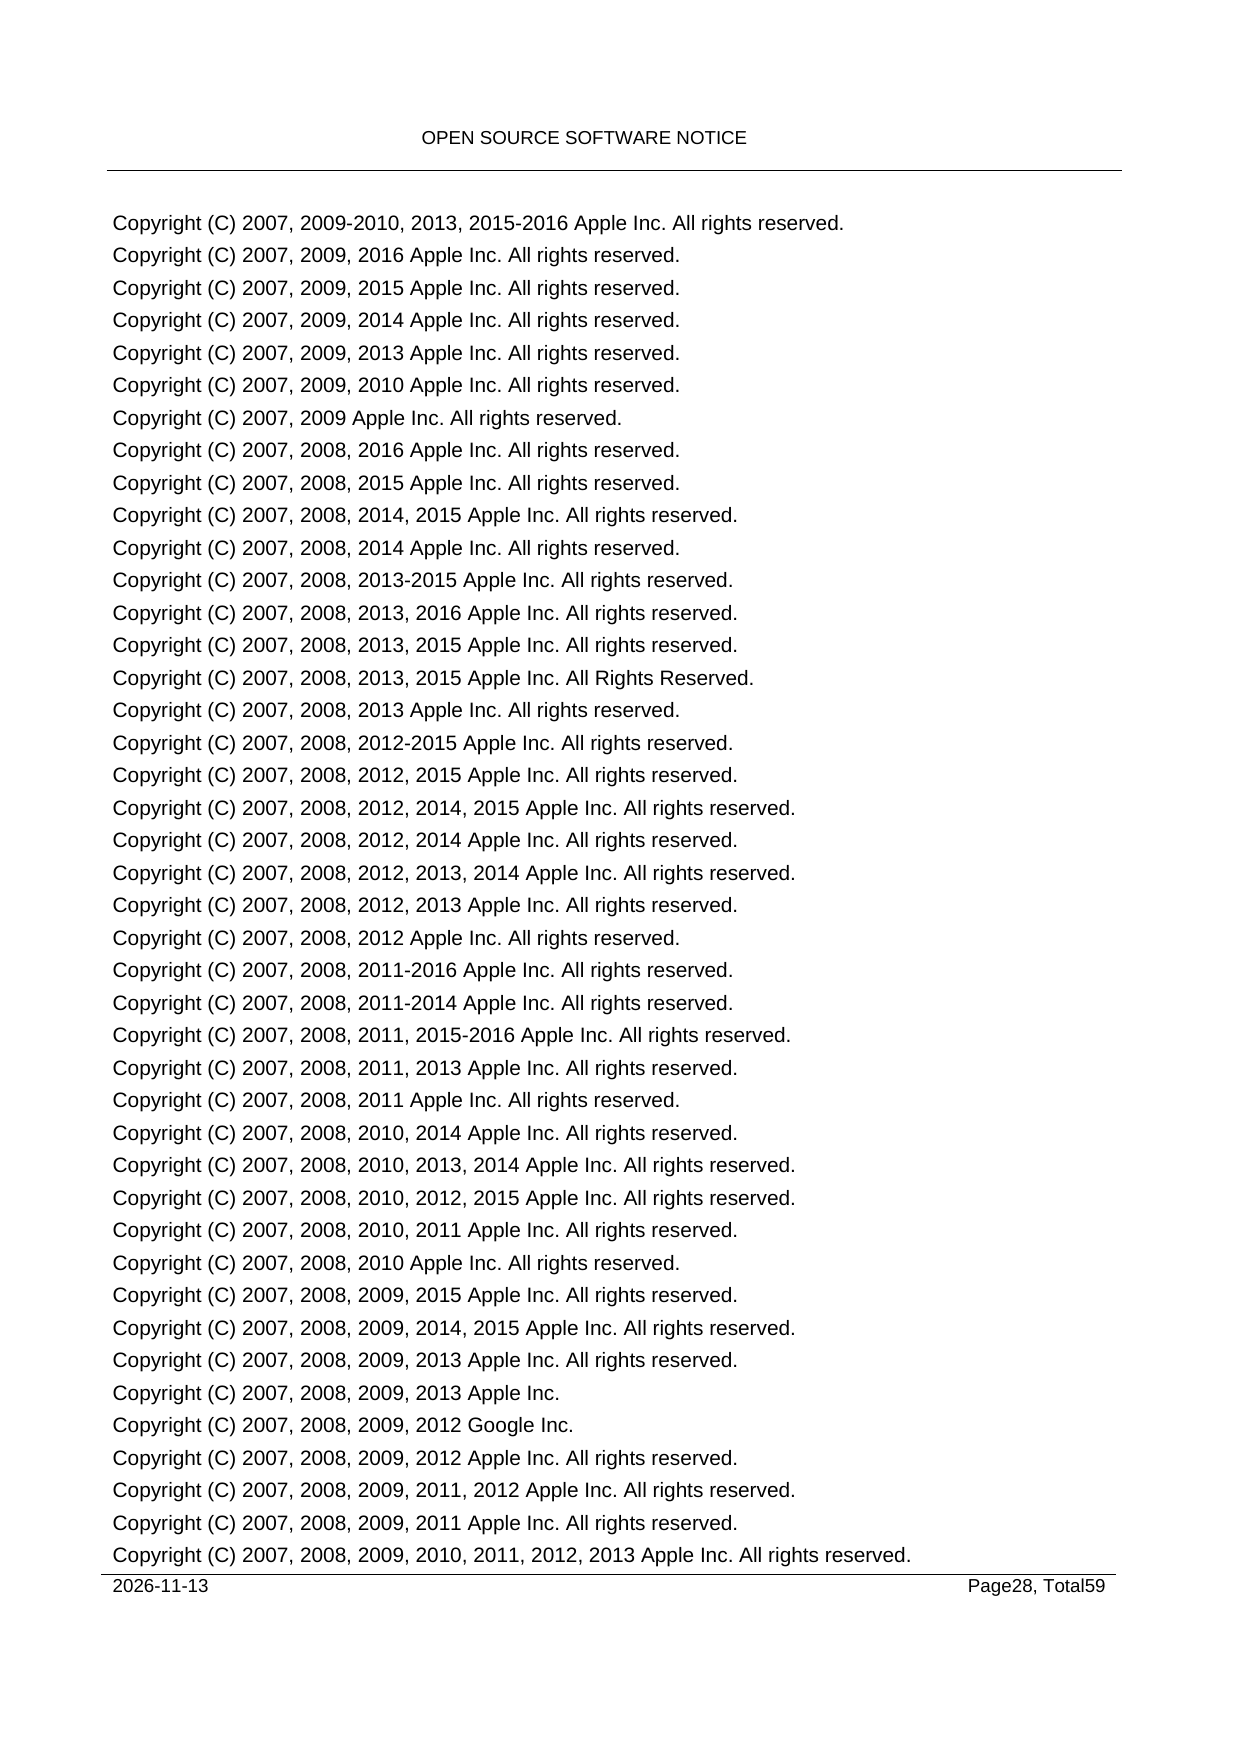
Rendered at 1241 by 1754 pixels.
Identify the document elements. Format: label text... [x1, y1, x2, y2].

text Copyright (C) 2007, 2008, 2012, 2015 Apple Inc. All rights reserved. [112, 759, 1128, 791]
text Copyright (C) 2007, 2009, 2010 Apple Inc. All rights reserved. [112, 369, 1128, 401]
text Copyright (C) 2007, 2008, 2012-2015 Apple Inc. All rights reserved. [112, 726, 1128, 759]
text Copyright (C) 2007, 2008, 2010, 2011 Apple Inc. All rights reserved. [112, 1214, 1128, 1246]
text Copyright (C) 2007, 2009, 2013 Apple Inc. All rights reserved. [112, 336, 1128, 369]
text Copyright (C) 2007, 2008, 2011-2014 Apple Inc. All rights reserved. [112, 986, 1128, 1019]
text Copyright (C) 2007, 2008, 2009, 2011, 2012 Apple Inc. All rights reserved. [112, 1474, 1128, 1506]
text Copyright (C) 2007, 2008, 2010, 2013, 2014 Apple Inc. All rights reserved. [112, 1149, 1128, 1181]
text Copyright (C) 2007, 2008, 2011, 2015-2016 Apple Inc. All rights reserved. [112, 1019, 1128, 1051]
text Copyright (C) 2007, 2008, 2014 Apple Inc. All rights reserved. [112, 531, 1128, 564]
text Copyright (C) 2007, 2008, 2009, 2013 Apple Inc. [112, 1376, 1128, 1409]
text Copyright (C) 2007, 2008, 2013 Apple Inc. All rights reserved. [112, 694, 1128, 726]
text Copyright (C) 2007, 2008, 2013, 2015 Apple Inc. All Rights Reserved. [112, 661, 1128, 694]
text Copyright (C) 2007, 2008, 2011 Apple Inc. All rights reserved. [112, 1084, 1128, 1116]
text Copyright (C) 2007, 2009, 2015 Apple Inc. All rights reserved. [112, 271, 1128, 304]
text Copyright (C) 2007, 2009, 2016 Apple Inc. All rights reserved. [112, 239, 1128, 271]
text Copyright (C) 2007, 2009, 2014 Apple Inc. All rights reserved. [112, 304, 1128, 336]
text Copyright (C) 2007, 2008, 2013, 2016 Apple Inc. All rights reserved. [112, 596, 1128, 629]
text Copyright (C) 2007, 2008, 2009, 2012 Apple Inc. All rights reserved. [112, 1441, 1128, 1474]
text Copyright (C) 2007, 2009-2010, 2013, 2015-2016 Apple Inc. All rights reserved. [112, 206, 1128, 239]
text Copyright (C) 2007, 2008, 2010 Apple Inc. All rights reserved. [112, 1246, 1128, 1279]
text Copyright (C) 2007, 2009 Apple Inc. All rights reserved. [112, 401, 1128, 434]
text Copyright (C) 2007, 2008, 2009, 2012 Google Inc. [112, 1409, 1128, 1441]
text Copyright (C) 2007, 2008, 2014, 2015 Apple Inc. All rights reserved. [112, 499, 1128, 531]
text Copyright (C) 2007, 2008, 2012, 2013, 2014 Apple Inc. All rights reserved. [112, 856, 1128, 889]
text Copyright (C) 2007, 2008, 2009, 2011 Apple Inc. All rights reserved. [112, 1506, 1128, 1539]
text Copyright (C) 2007, 2008, 2012, 2014 Apple Inc. All rights reserved. [112, 824, 1128, 856]
text Copyright (C) 2007, 2008, 2009, 2014, 2015 Apple Inc. All rights reserved. [112, 1311, 1128, 1344]
text Copyright (C) 2007, 2008, 2010, 2012, 2015 Apple Inc. All rights reserved. [112, 1181, 1128, 1214]
text Copyright (C) 2007, 2008, 2013, 2015 Apple Inc. All rights reserved. [112, 629, 1128, 661]
text Copyright (C) 2007, 2008, 2009, 2010, 2011, 2012, 2013 Apple Inc. All rights reserved. [112, 1539, 1128, 1571]
text Copyright (C) 2007, 2008, 2009, 2013 Apple Inc. All rights reserved. [112, 1344, 1128, 1376]
text Copyright (C) 2007, 2008, 2012, 2014, 2015 Apple Inc. All rights reserved. [112, 791, 1128, 824]
text Copyright (C) 2007, 2008, 2010, 2014 Apple Inc. All rights reserved. [112, 1116, 1128, 1149]
text Copyright (C) 2007, 2008, 2011-2016 Apple Inc. All rights reserved. [112, 954, 1128, 986]
text Copyright (C) 2007, 2008, 2012 Apple Inc. All rights reserved. [112, 921, 1128, 954]
text Copyright (C) 2007, 2008, 2012, 2013 Apple Inc. All rights reserved. [112, 889, 1128, 921]
text Copyright (C) 2007, 2008, 2015 Apple Inc. All rights reserved. [112, 466, 1128, 499]
text Copyright (C) 2007, 2008, 2013-2015 Apple Inc. All rights reserved. [112, 564, 1128, 596]
text Copyright (C) 2007, 2008, 2016 Apple Inc. All rights reserved. [112, 434, 1128, 466]
text Copyright (C) 2007, 2008, 2011, 2013 Apple Inc. All rights reserved. [112, 1051, 1128, 1084]
text Copyright (C) 2007, 2008, 2009, 2015 Apple Inc. All rights reserved. [112, 1279, 1128, 1311]
